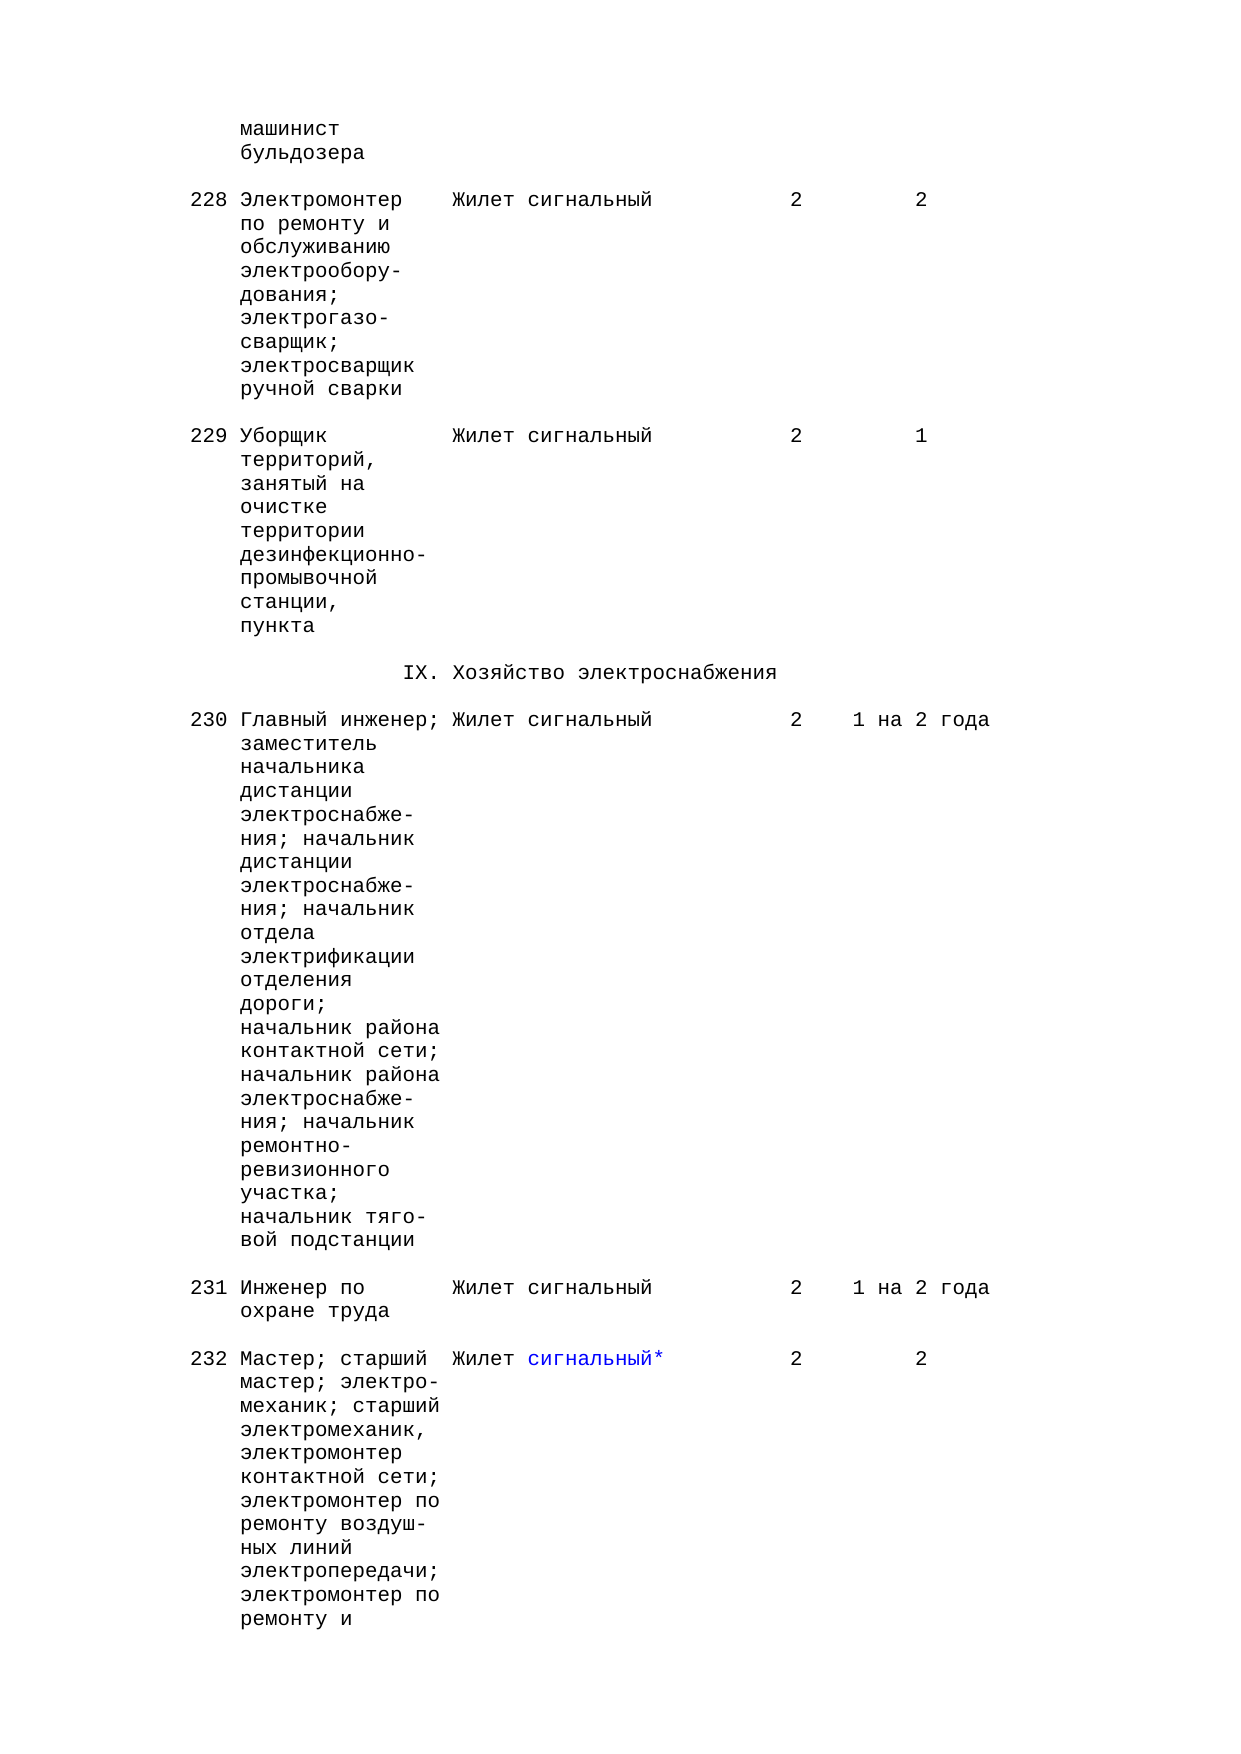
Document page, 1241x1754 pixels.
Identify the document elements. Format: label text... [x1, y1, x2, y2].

text 228 Электромонтер Жилет сигнальный 2 2 [177, 189, 1152, 213]
text вой подстанции [177, 1229, 1152, 1253]
text дороги; [177, 993, 1152, 1017]
text 230 Главный инженер; Жилет сигнальный 2 1 на 2 года [177, 709, 1152, 733]
text электроснабже- [177, 804, 1152, 827]
text обслуживанию [177, 236, 1152, 260]
text контактной сети; [177, 1466, 1152, 1489]
text по ремонту и [177, 213, 1152, 236]
text начальника [177, 757, 1152, 780]
text дистанции [177, 851, 1152, 875]
text ния; начальник [177, 1111, 1152, 1135]
text промывочной [177, 567, 1152, 591]
text территории [177, 520, 1152, 544]
text электроснабже- [177, 875, 1152, 898]
text бульдозера [177, 142, 1152, 165]
text электрификации [177, 946, 1152, 969]
text электрогазо- [177, 307, 1152, 331]
text ремонту и [177, 1608, 1152, 1631]
text электроснабже- [177, 1088, 1152, 1111]
text пункта [177, 615, 1152, 638]
text электропередачи; [177, 1561, 1152, 1584]
text 232 Мастер; старший Жилет сигнальный* 2 2 [177, 1348, 1152, 1371]
text начальник тяго- [177, 1206, 1152, 1229]
text ремонту воздуш- [177, 1513, 1152, 1537]
text электромонтер по [177, 1489, 1152, 1513]
text отдела [177, 922, 1152, 946]
text начальник района [177, 1017, 1152, 1040]
text ния; начальник [177, 898, 1152, 922]
text заместитель [177, 733, 1152, 757]
text начальник района [177, 1064, 1152, 1088]
text электросварщик [177, 354, 1152, 378]
text ручной сварки [177, 378, 1152, 402]
text станции, [177, 591, 1152, 615]
text охране труда [177, 1300, 1152, 1324]
text механик; старший [177, 1395, 1152, 1419]
text IX. Хозяйство электроснабжения [177, 662, 1152, 686]
text ных линий [177, 1537, 1152, 1561]
text машинист [177, 118, 1152, 142]
text мастер; электро- [177, 1371, 1152, 1395]
text ремонтно- [177, 1135, 1152, 1158]
text дования; [177, 284, 1152, 307]
text электромонтер [177, 1442, 1152, 1466]
text дистанции [177, 780, 1152, 804]
text ревизионного [177, 1158, 1152, 1182]
text 229 Уборщик Жилет сигнальный 2 1 [177, 426, 1152, 449]
text 231 Инженер по Жилет сигнальный 2 1 на 2 года [177, 1277, 1152, 1300]
text ния; начальник [177, 827, 1152, 851]
text электромонтер по [177, 1584, 1152, 1608]
text очистке [177, 496, 1152, 520]
text территорий, [177, 449, 1152, 473]
text электромеханик, [177, 1419, 1152, 1442]
text контактной сети; [177, 1040, 1152, 1064]
text отделения [177, 969, 1152, 993]
text занятый на [177, 473, 1152, 496]
text электрообору- [177, 260, 1152, 284]
text дезинфекционно- [177, 544, 1152, 567]
text сварщик; [177, 331, 1152, 354]
text участка; [177, 1182, 1152, 1206]
